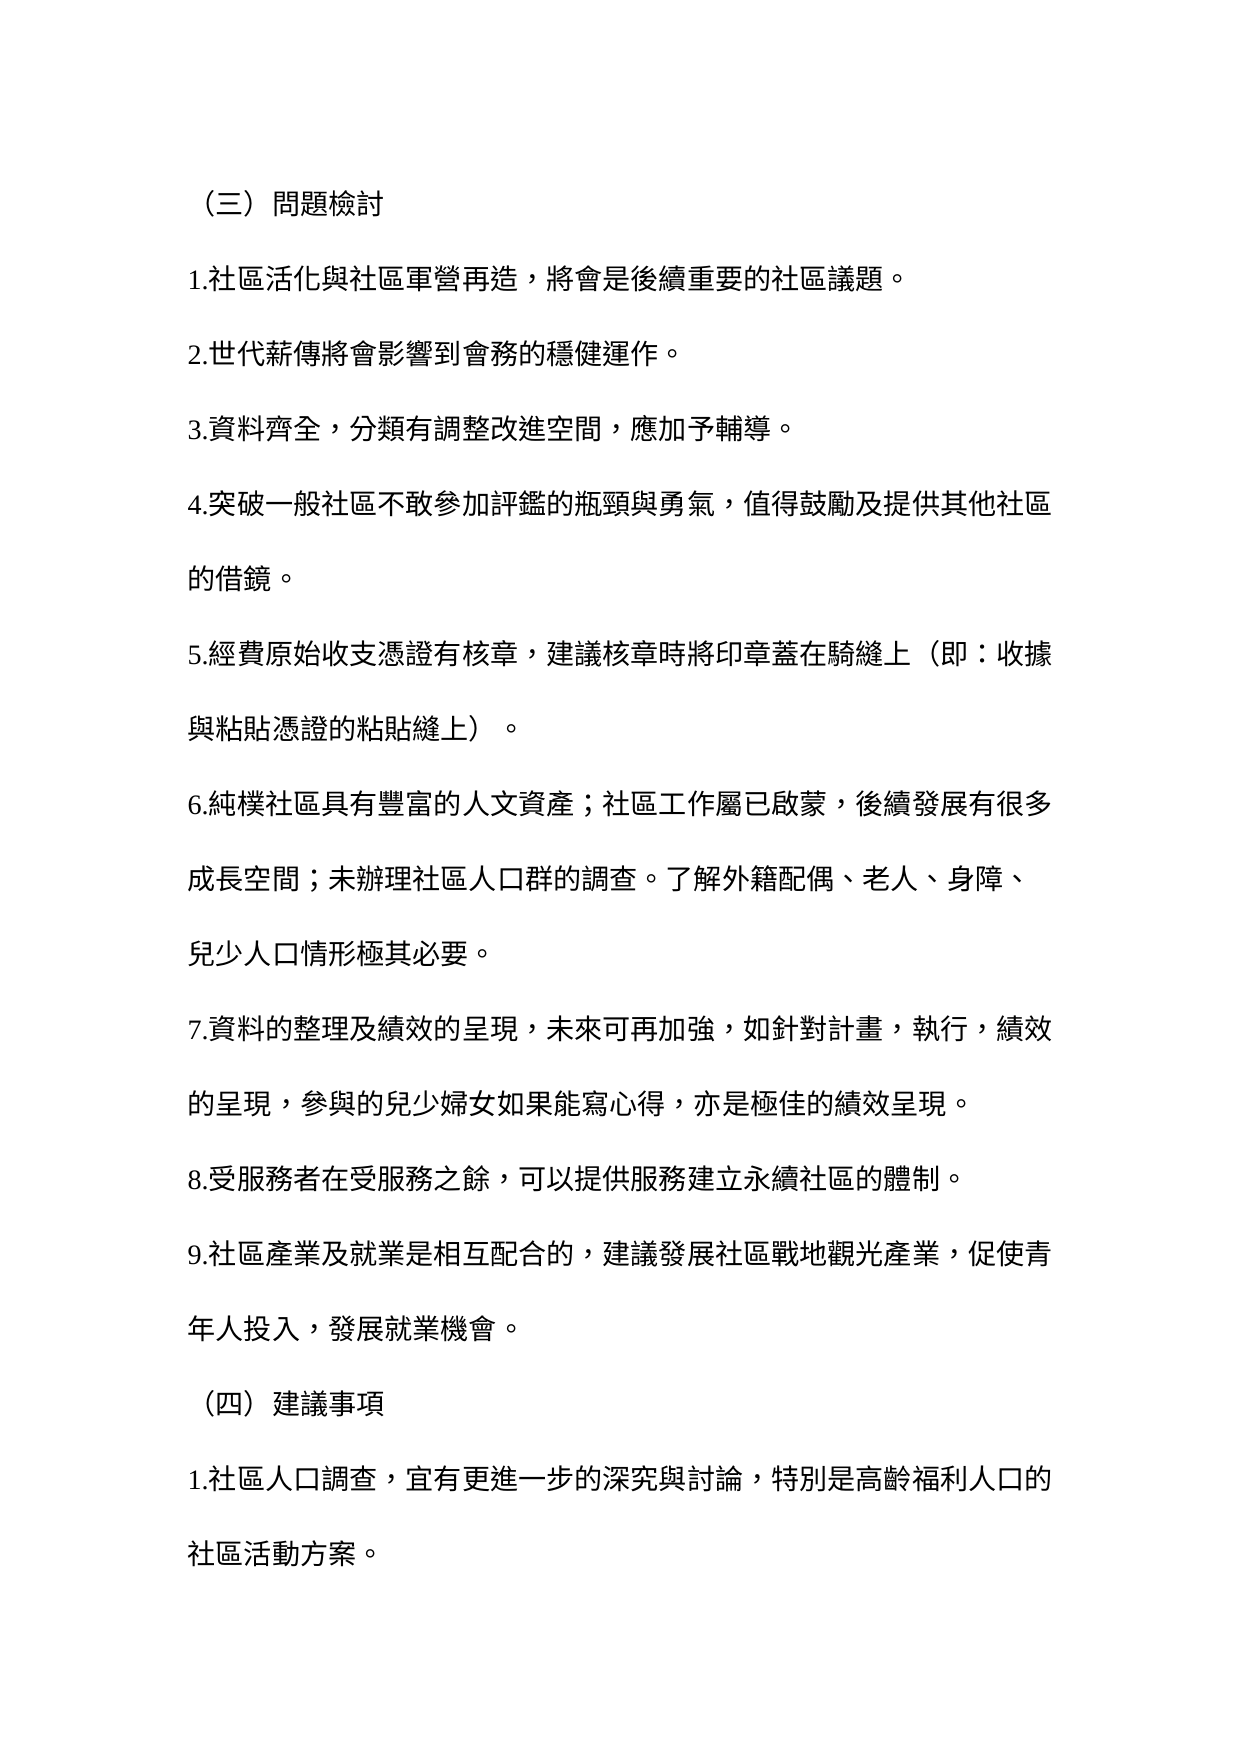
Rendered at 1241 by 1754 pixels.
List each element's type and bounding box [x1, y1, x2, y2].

text [187, 164, 1053, 1589]
